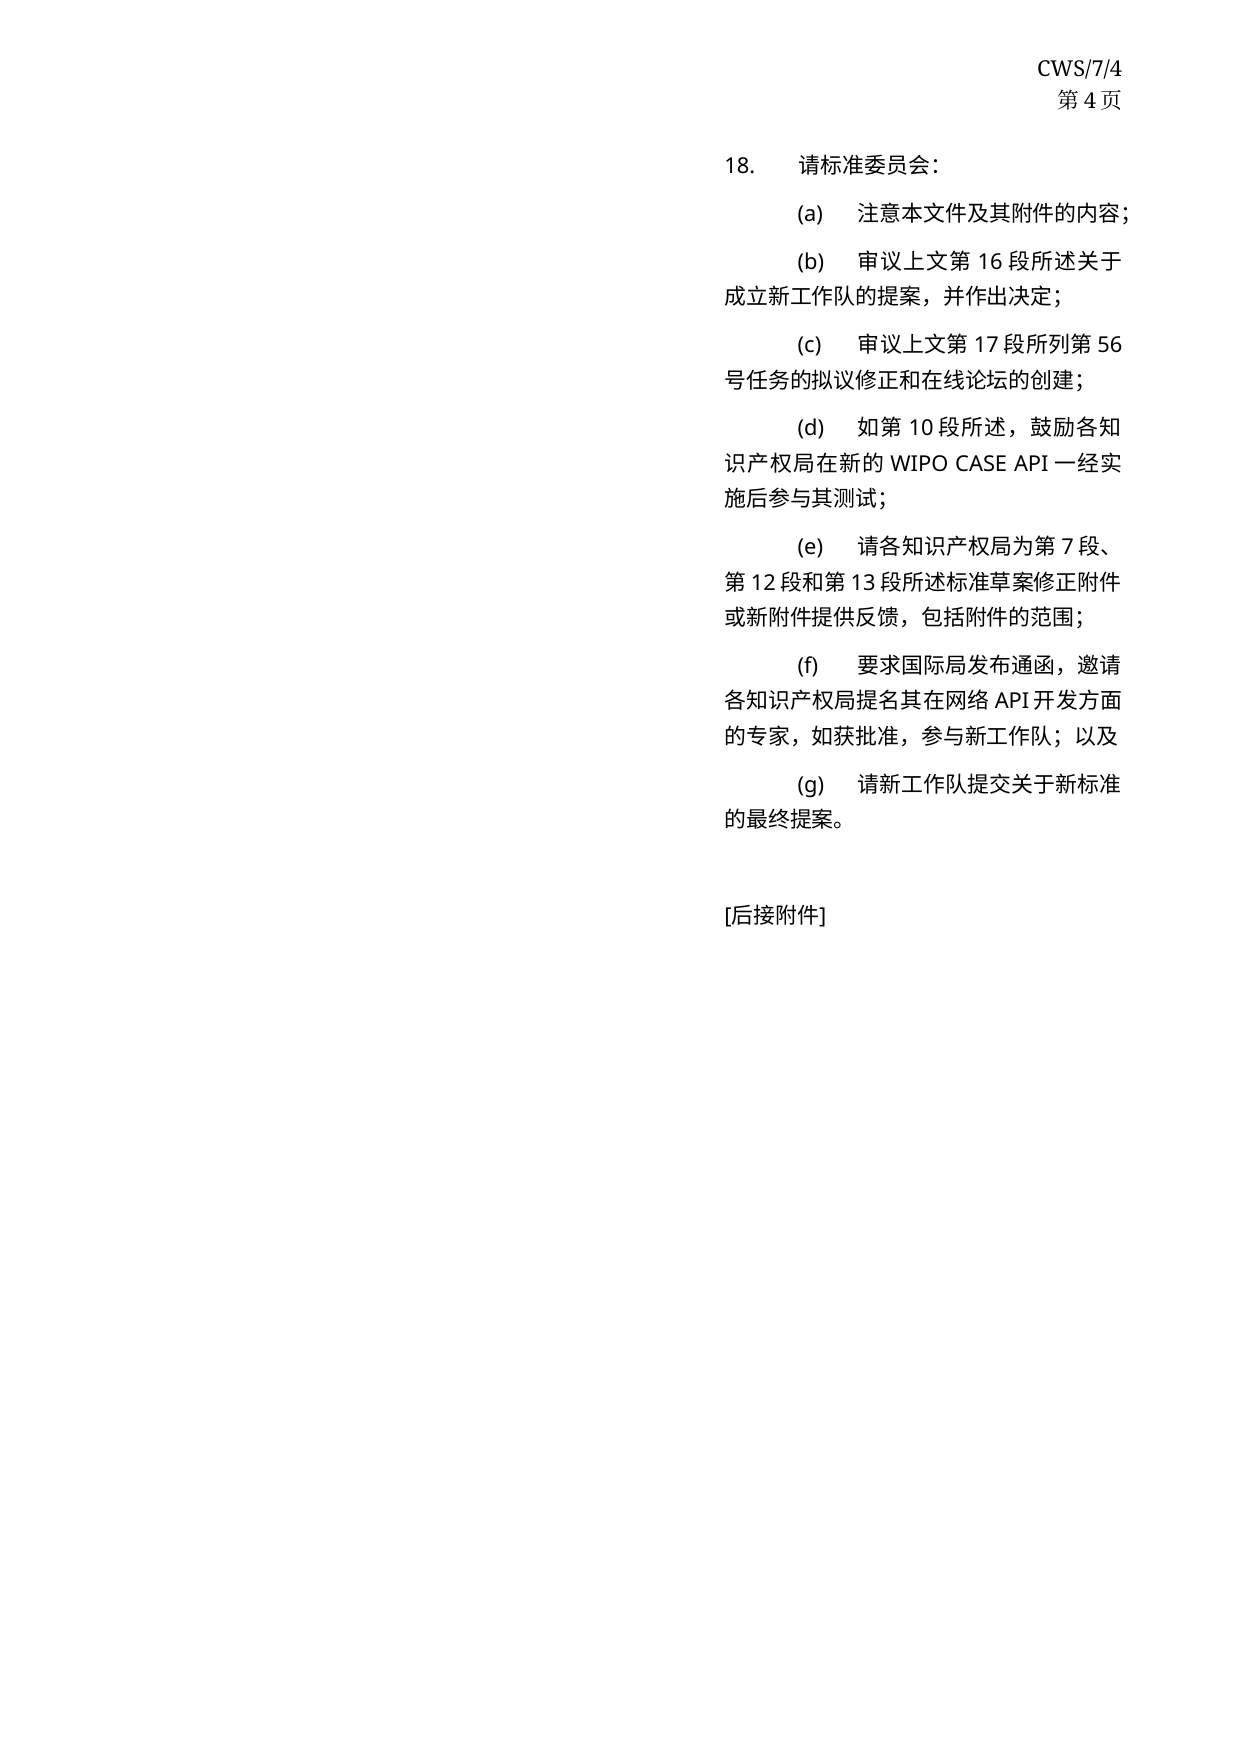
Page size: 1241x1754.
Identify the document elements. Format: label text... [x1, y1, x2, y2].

list 请新工作队提交关于新标准的最终提案。 [724, 763, 1122, 834]
list 如第10段所述，鼓励各知识产权局在新的WIPO CASE API一经实施后参与其测试； [724, 407, 1122, 513]
list 要求国际局发布通函，邀请各知识产权局提名其在网络API开发方面的专家，如获批准，参与新工作队；以及 [724, 644, 1122, 751]
text [后接附件] [724, 894, 1122, 930]
list 注意本文件及其附件的内‍容； [724, 192, 1122, 228]
text . 请标准委员会： [724, 144, 1122, 180]
list 审议上文第17段所列第56号任务的拟议修正和在线论坛的创建； [724, 323, 1122, 394]
list 请各知识产权局为第7段、第12段和第13段所述标准草案修正附件或新附件提供反馈，包括附件的范围； [724, 526, 1122, 632]
list 审议上文第16段所述关于成立新工作队的提案，并作出决定； [724, 240, 1122, 311]
